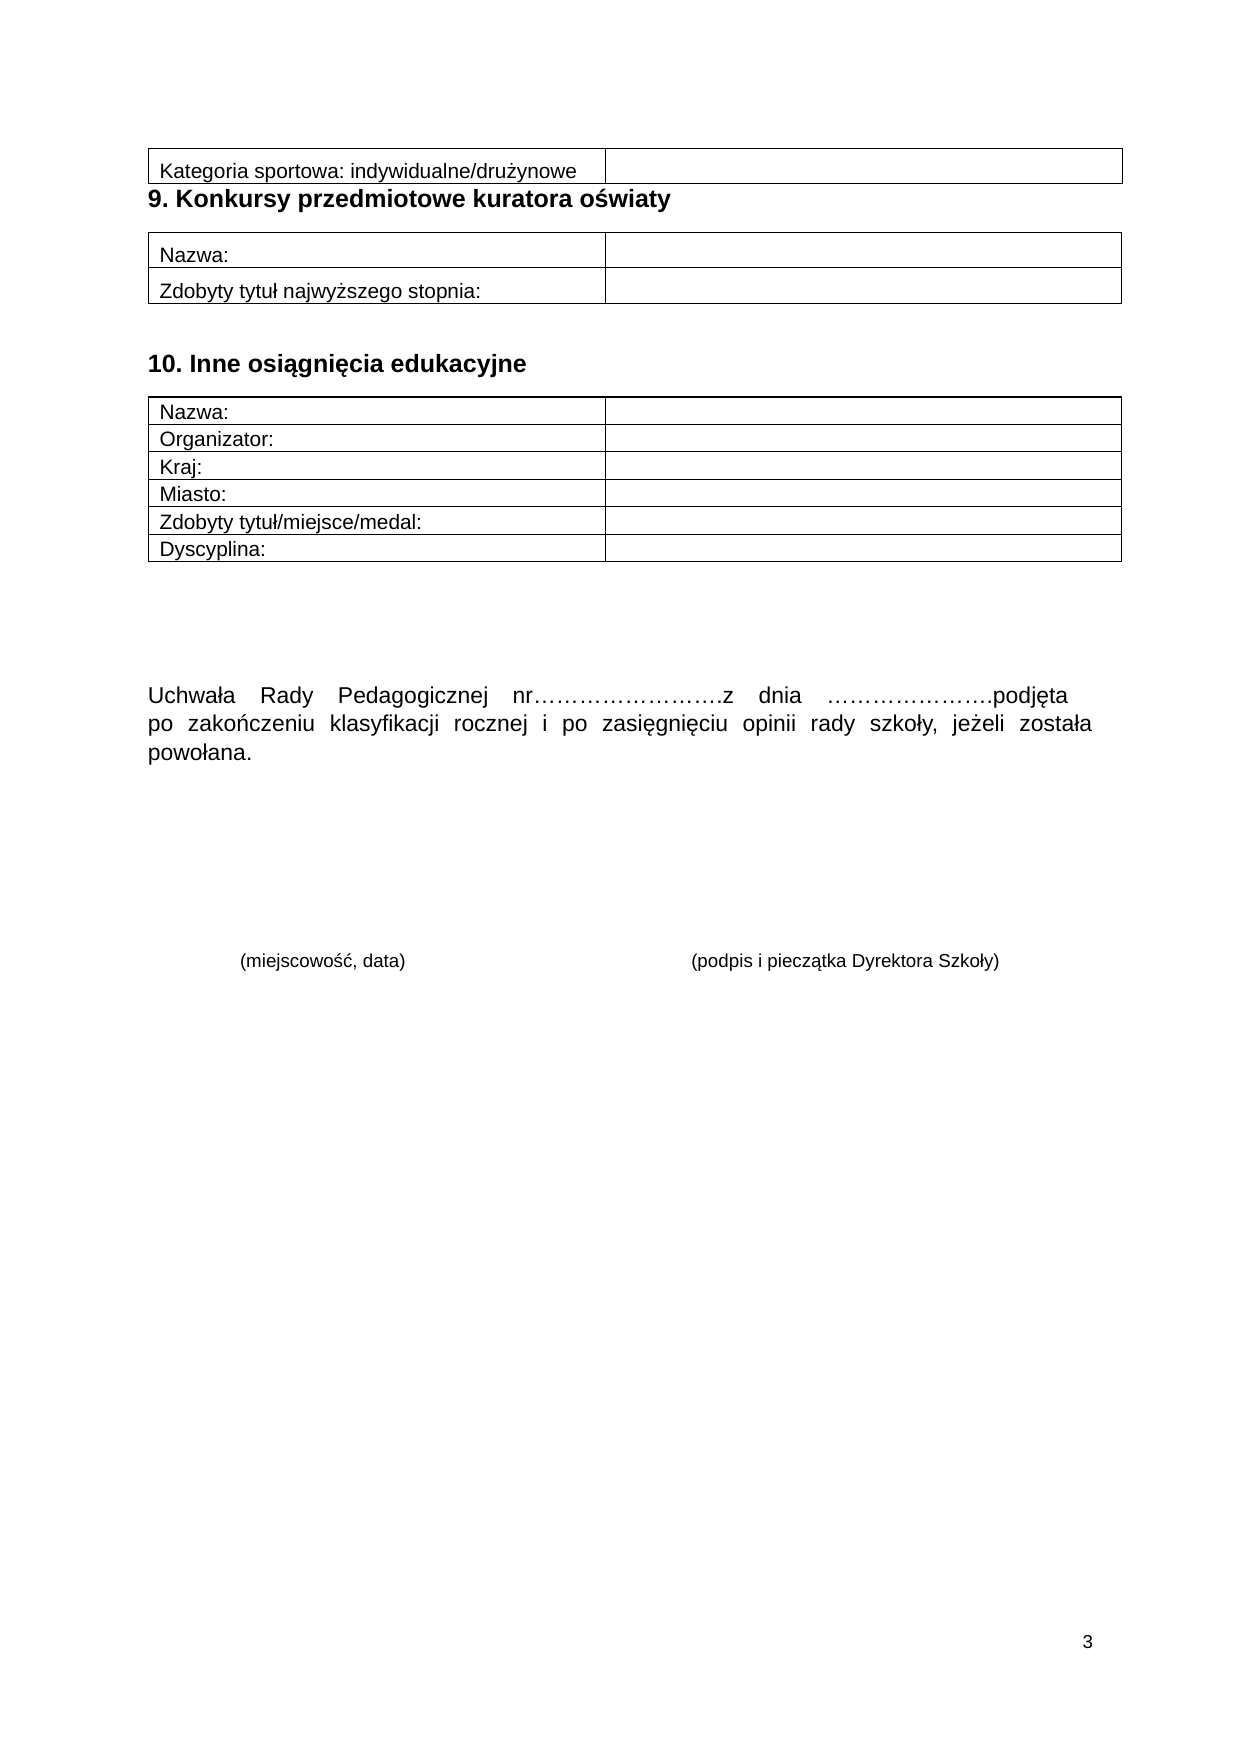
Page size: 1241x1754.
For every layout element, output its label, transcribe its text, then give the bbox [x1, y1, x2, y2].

table_cell [606, 425, 1121, 451]
text 9. Konkursy przedmiotowe kuratora oświaty [148, 184, 1093, 213]
table_cell [606, 507, 1121, 533]
table_cell Kategoria sportowa: indywidualne/drużynowe [149, 149, 605, 183]
table_cell Dyscyplina: [149, 535, 605, 561]
table_cell [606, 268, 1121, 303]
table_cell [606, 149, 1122, 183]
table_cell Kraj: [149, 452, 605, 479]
table_cell Zdobyty tytuł najwyższego stopnia: [149, 268, 605, 303]
table_cell Zdobyty tytuł/miejsce/medal: [149, 507, 605, 533]
table_cell Organizator: [149, 425, 605, 451]
table_header [606, 233, 1121, 267]
text (miejscowość, data) (podpis i pieczątka Dyrektora Szkoły) [148, 950, 1093, 972]
table_cell [606, 535, 1121, 561]
table_header Nazwa: [149, 398, 605, 424]
table_cell [606, 480, 1121, 506]
text Uchwała Rady Pedagogicznej nr…………………….z dnia ………………….podjęta po zakończeniu klasyfikacji rocznej i po zasięgnięciu opinii rady szkoły, jeżeli została powołana. [148, 682, 1093, 765]
table_header Nazwa: [149, 233, 605, 267]
table_header [606, 398, 1121, 424]
table_cell [606, 452, 1121, 479]
table_cell Miasto: [149, 480, 605, 506]
text 10. Inne osiągnięcia edukacyjne [148, 349, 1093, 377]
